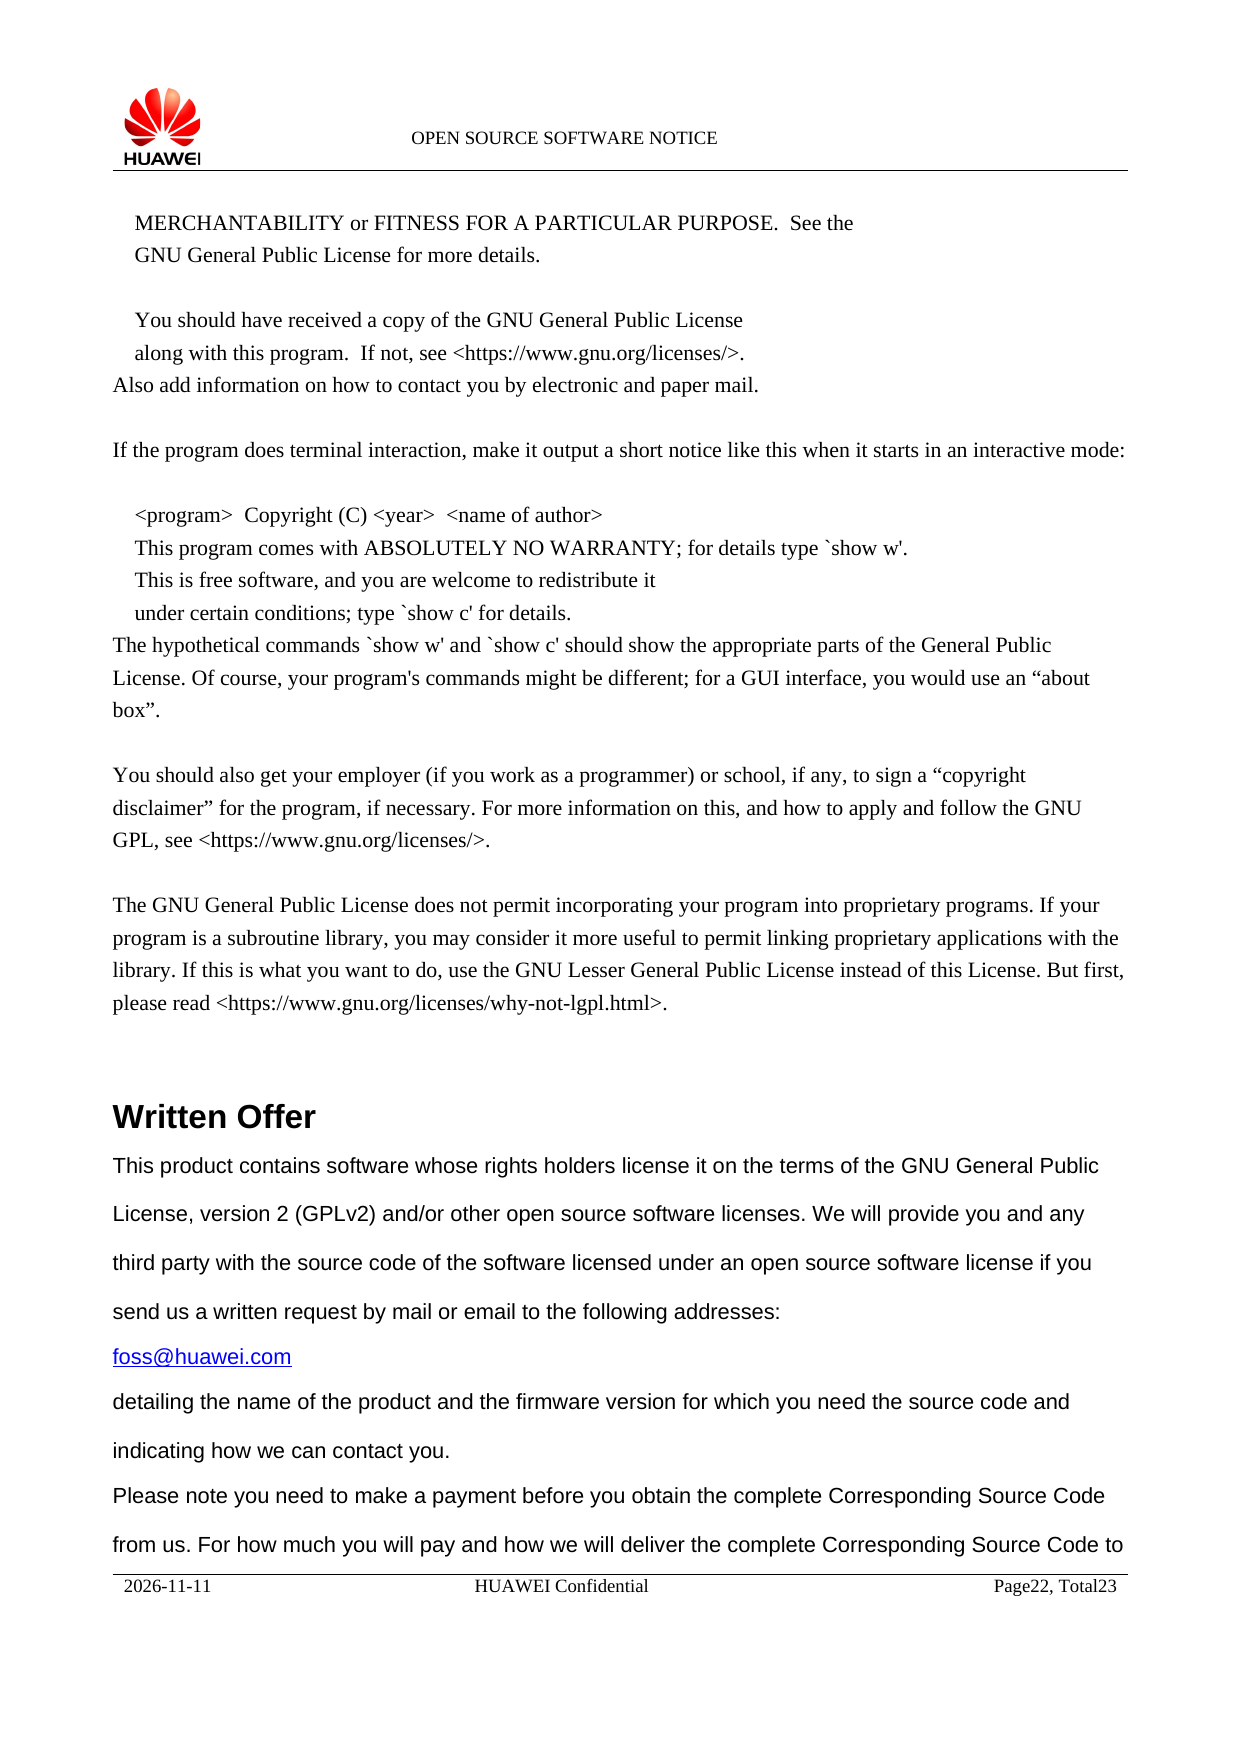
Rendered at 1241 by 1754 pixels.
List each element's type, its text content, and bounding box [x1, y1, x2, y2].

text foss@huawei.com [112, 1340, 1128, 1373]
picture [124, 88, 201, 165]
text detailing the name of the product and the firmware version for which you need the source code and indicating how we can contact you. [112, 1385, 1128, 1467]
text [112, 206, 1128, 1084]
text Written Offer [112, 1084, 1128, 1149]
text This product contains software whose rights holders license it on the terms of the GNU General Public License, version 2 (GPLv2) and/or other open source software licenses. We will provide you and any third party with the source code of the software licensed under an open source software license if you send us a written request by mail or email to the following addresses: [112, 1149, 1128, 1328]
